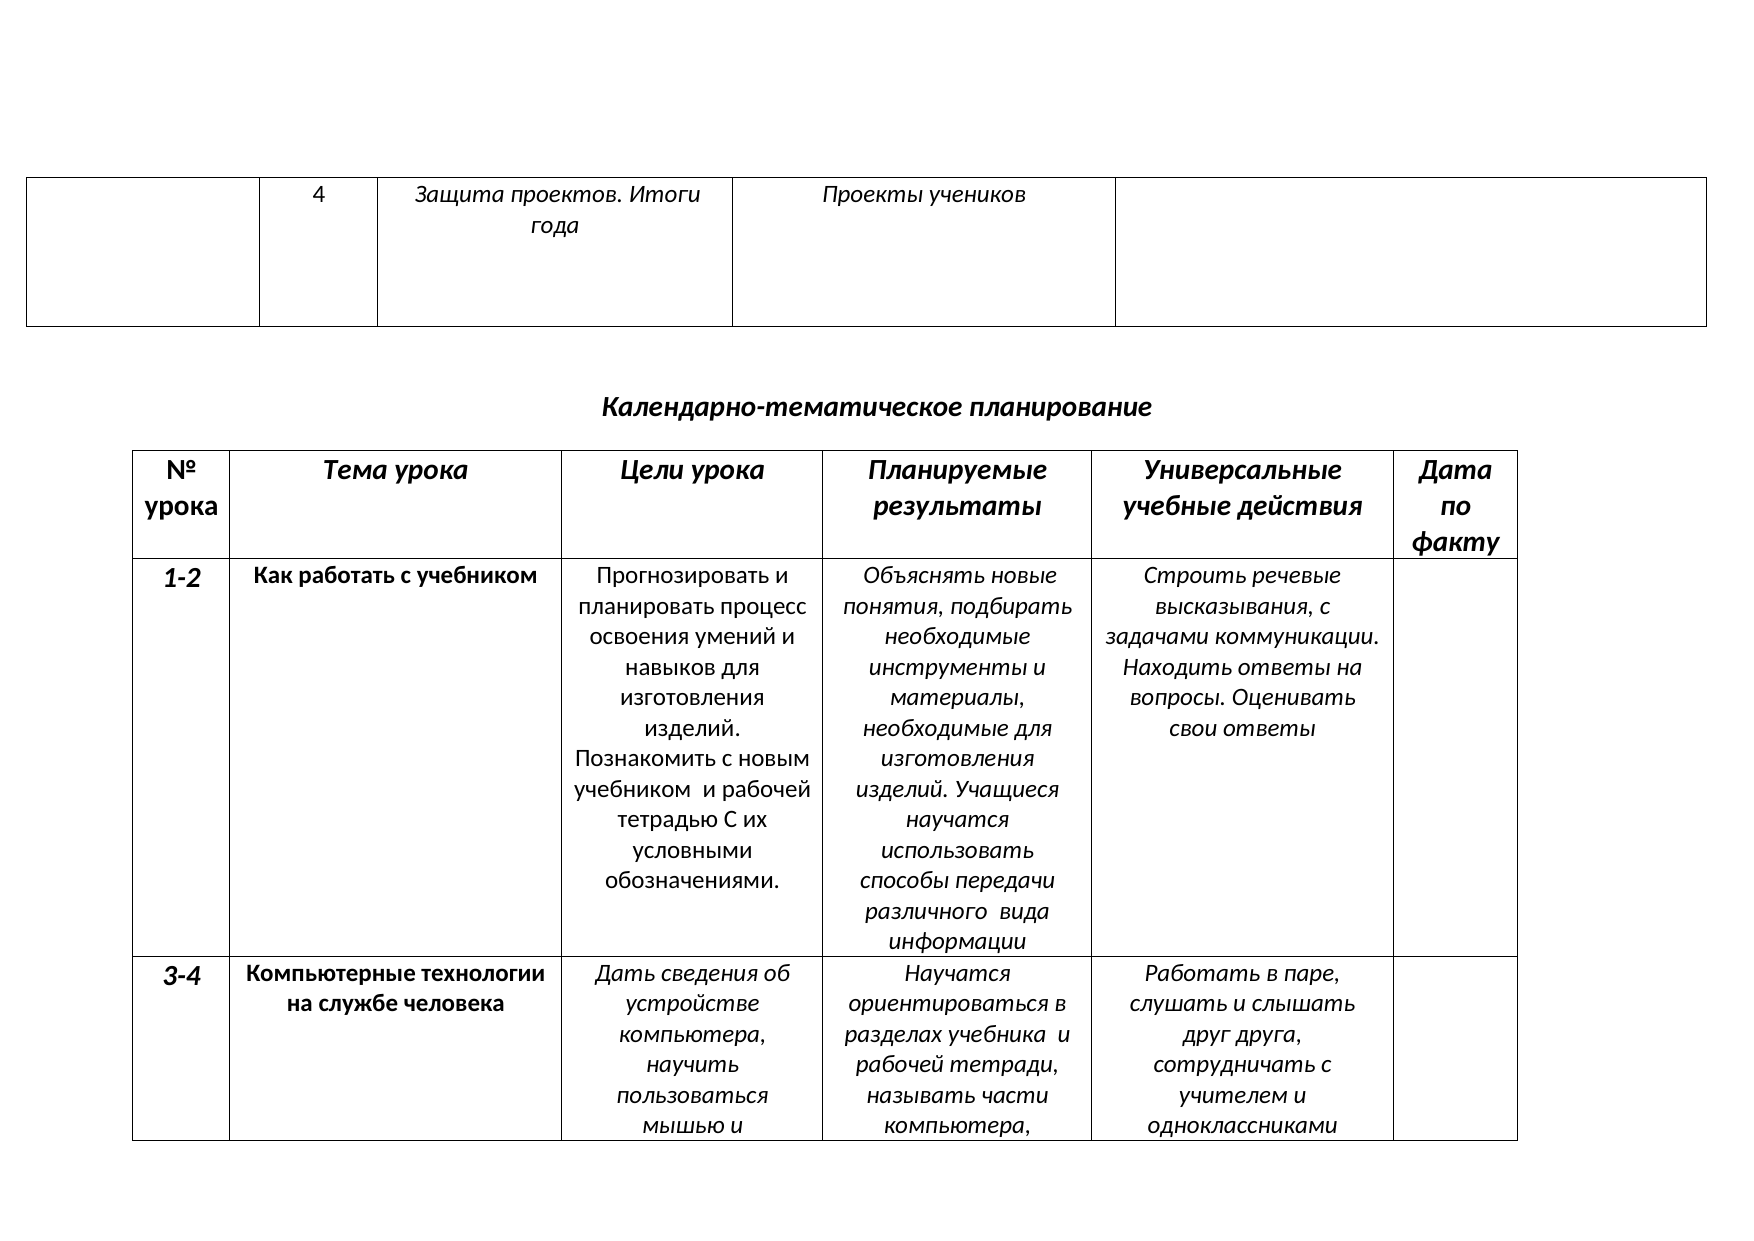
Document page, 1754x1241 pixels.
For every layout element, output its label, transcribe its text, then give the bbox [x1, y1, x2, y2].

table_header Планируемые результаты [823, 451, 1091, 558]
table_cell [230, 957, 561, 1140]
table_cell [562, 957, 822, 1140]
table_cell Строить речевые высказывания, с задачами коммуникации. Находить ответы на вопросы. Оценивать свои ответы [1092, 559, 1393, 956]
table_cell 3-4 [133, 957, 229, 1140]
table_cell [1394, 559, 1517, 956]
table_header Дата по факту [1394, 451, 1517, 558]
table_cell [823, 957, 1091, 1140]
text Календарно-тематическое планирование [118, 388, 1636, 424]
table_cell [1394, 957, 1517, 1140]
table_header № урока [133, 451, 229, 558]
table_cell Прогнозировать и планировать процесс освоения умений и навыков для изготовления изделий. Познакомить с новым учебником и рабочей тетрадью С их условными обозначениями. [562, 559, 822, 956]
table_cell Как работать с учебником [230, 559, 561, 956]
table_header Тема урока [230, 451, 561, 558]
table_cell 4 [260, 178, 377, 326]
table_cell Проекты учеников [733, 178, 1115, 326]
table_header Универсальные учебные действия [1092, 451, 1393, 558]
table_cell Объяснять новые понятия, подбирать необходимые инструменты и материалы, необходимые для изготовления изделий. Учащиеся научатся использовать способы передачи различного вида информации [823, 559, 1091, 956]
table_header Цели урока [562, 451, 822, 558]
table_cell Защита проектов. Итоги года [378, 178, 732, 326]
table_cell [1092, 957, 1393, 1140]
table_cell 1-2 [133, 559, 229, 956]
